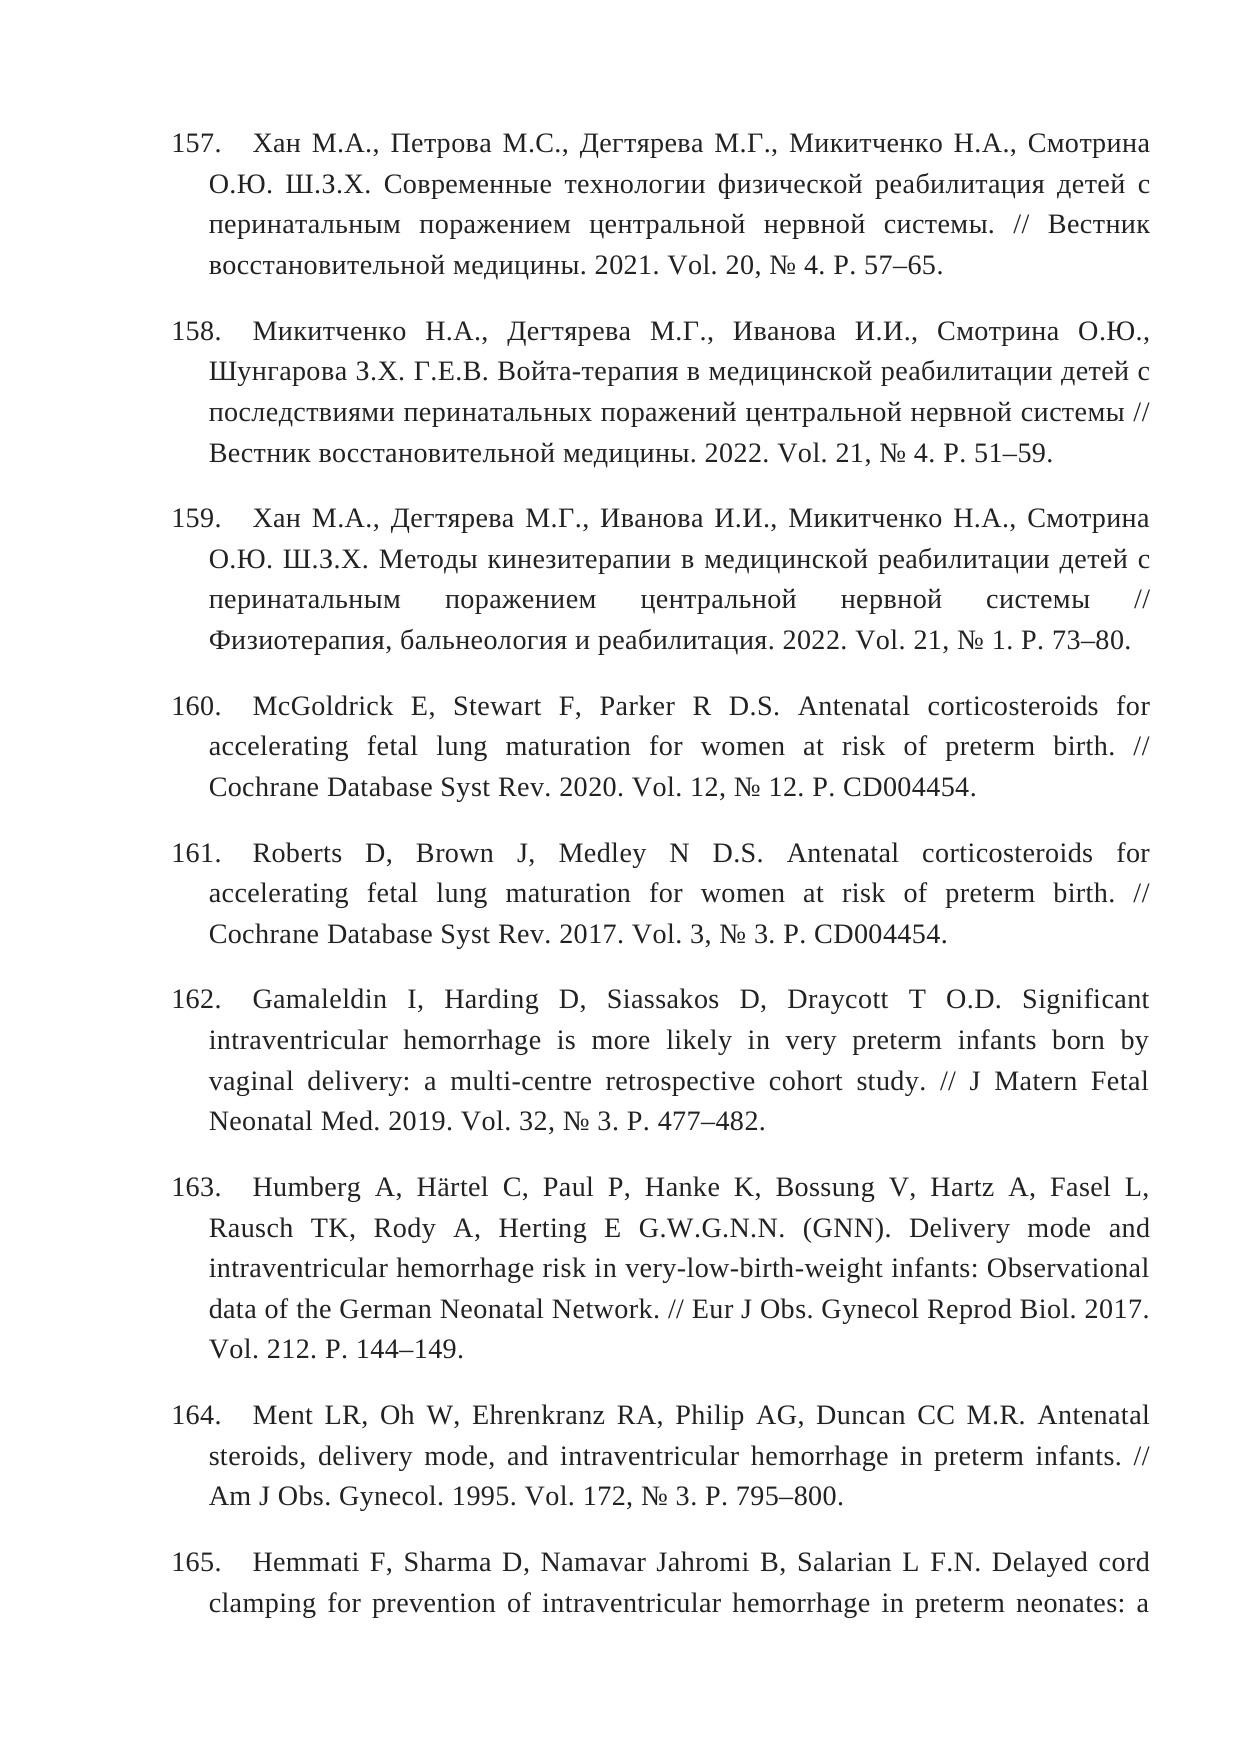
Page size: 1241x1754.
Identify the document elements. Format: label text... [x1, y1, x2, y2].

list Хан М.А., Дегтярева М.Г., Иванова И.И., Микитченко Н.А., Смотрина О.Ю. Ш.З.Х. Методы кинезитерапии в медицинской реабилитации детей с перинатальным поражением центральной нервной системы // Физиотерапия, бальнеология и реабилитация. 2022. Vol. 21, № 1. P. 73–80. [171, 493, 1152, 656]
list Ment LR, Oh W, Ehrenkranz RA, Philip AG, Duncan CC M.R. Antenatal steroids, delivery mode, and intraventricular hemorrhage in preterm infants. // Am J Obs. Gynecol. 1995. Vol. 172, № 3. P. 795–800. [171, 1390, 1152, 1512]
list Humberg A, Härtel C, Paul P, Hanke K, Bossung V, Hartz A, Fasel L, Rausch TK, Rody A, Herting E G.W.G.N.N. (GNN). Delivery mode and intraventricular hemorrhage risk in very-low-birth-weight infants: Observational data of the German Neonatal Network. // Eur J Obs. Gynecol Reprod Biol. 2017. Vol. 212. P. 144–149. [171, 1162, 1152, 1365]
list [171, 1537, 1152, 1618]
list Микитченко Н.А., Дегтярева М.Г., Иванова И.И., Смотрина О.Ю., Шунгарова З.Х. Г.Е.В. Войта-терапия в медицинской реабилитации детей с последствиями перинатальных поражений центральной нервной системы // Вестник восстановительной медицины. 2022. Vol. 21, № 4. P. 51–59. [171, 306, 1152, 468]
list McGoldrick E, Stewart F, Parker R D.S. Antenatal corticosteroids for accelerating fetal lung maturation for women at risk of preterm birth. // Cochrane Database Syst Rev. 2020. Vol. 12, № 12. P. CD004454. [171, 681, 1152, 802]
list Gamaleldin I, Harding D, Siassakos D, Draycott T O.D. Significant intraventricular hemorrhage is more likely in very preterm infants born by vaginal delivery: a multi-centre retrospective cohort study. // J Matern Fetal Neonatal Med. 2019. Vol. 32, № 3. P. 477–482. [171, 974, 1152, 1137]
list Хан М.А., Петрова М.С., Дегтярева М.Г., Микитченко Н.А., Смотрина О.Ю. Ш.З.Х. Современные технологии физической реабилитация детей с перинатальным поражением центральной нервной системы. // Вестник восстановительной медицины. 2021. Vol. 20, № 4. P. 57–65. [171, 118, 1152, 281]
list Roberts D, Brown J, Medley N D.S. Antenatal corticosteroids for accelerating fetal lung maturation for women at risk of preterm birth. // Cochrane Database Syst Rev. 2017. Vol. 3, № 3. P. CD004454. [171, 827, 1152, 949]
